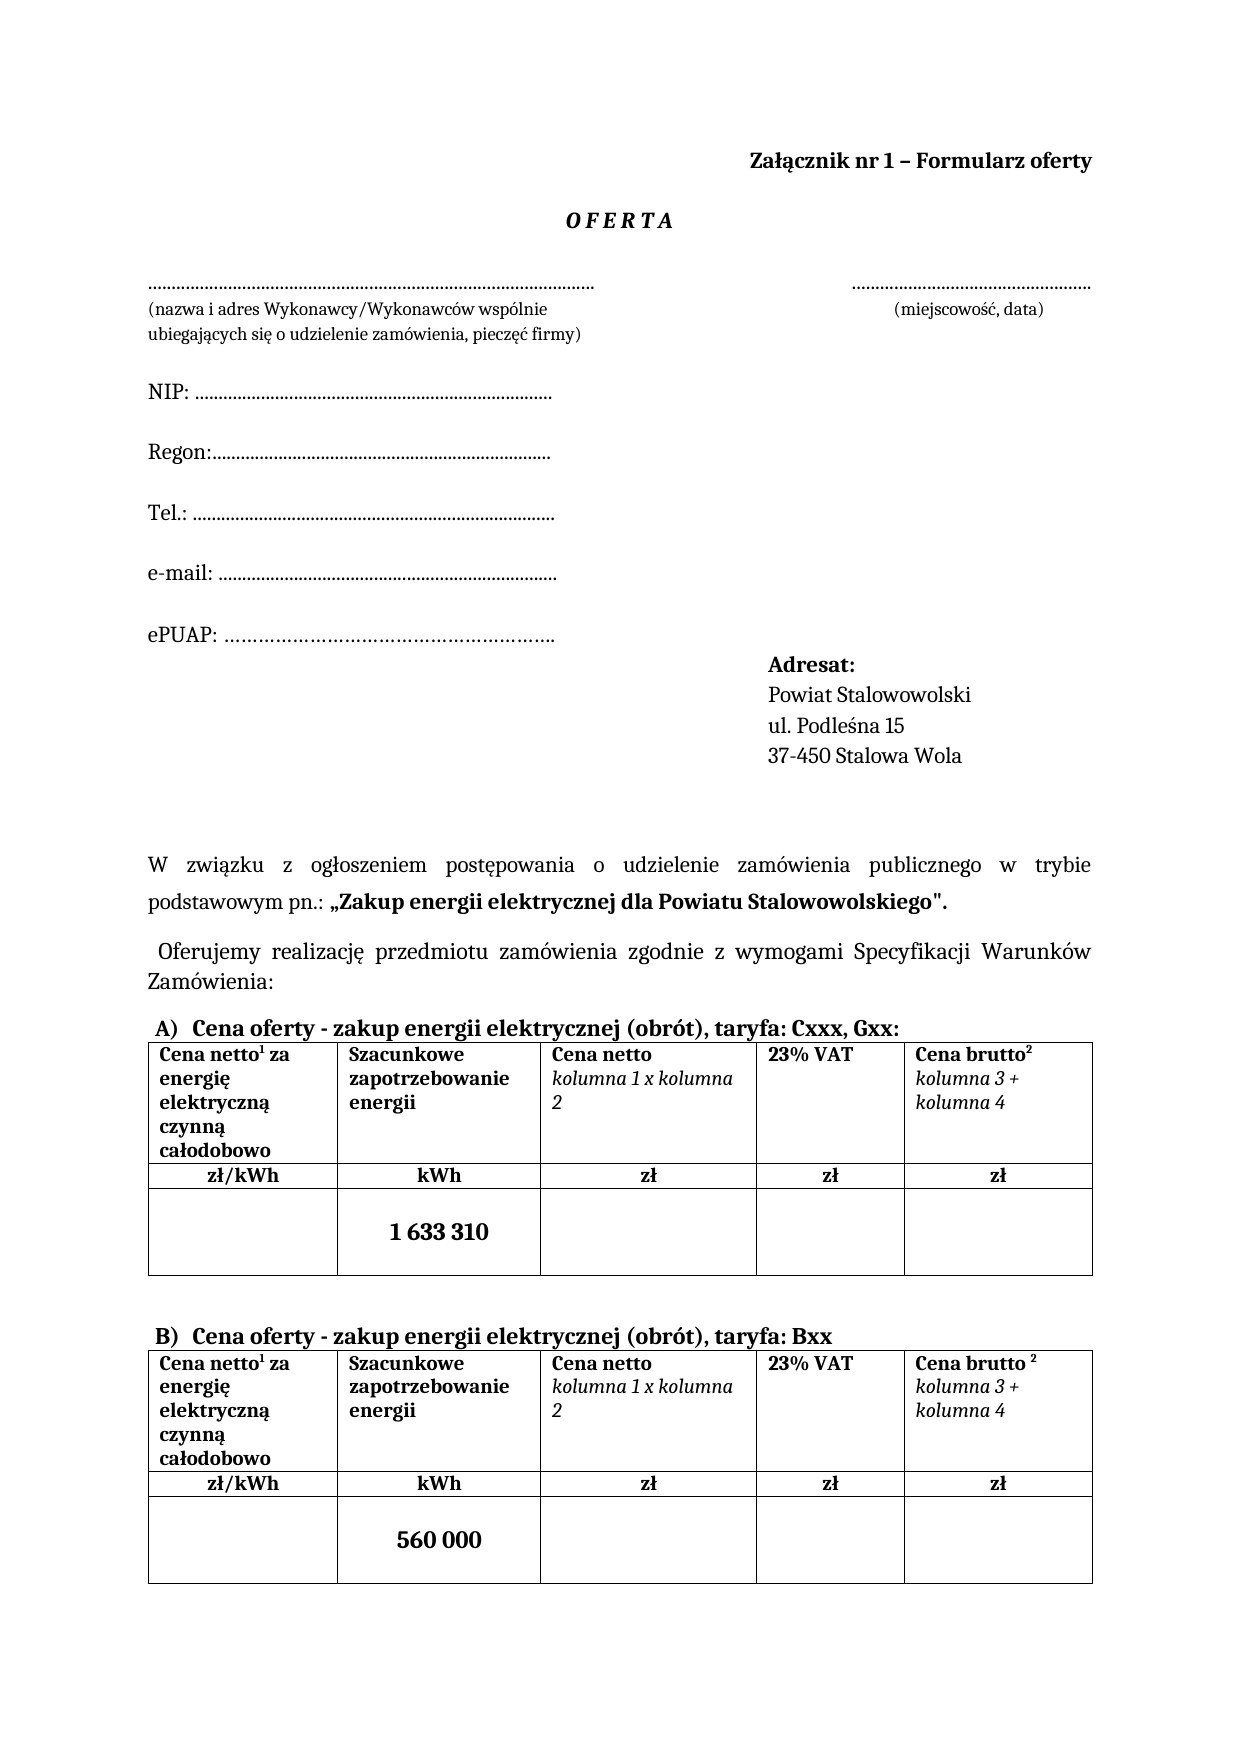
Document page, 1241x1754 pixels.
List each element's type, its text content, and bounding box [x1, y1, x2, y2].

text Tel.: ............................................................................. [148, 499, 1093, 526]
text e-mail: ........................................................................ [148, 560, 1093, 586]
table_cell zł [757, 1164, 904, 1188]
table_cell zł [905, 1472, 1092, 1496]
text Załącznik nr 1 – Formularz oferty [133, 148, 1093, 174]
table_cell [149, 1189, 337, 1275]
text ............................................................................................... ................................................... [148, 268, 1093, 295]
table_cell zł [541, 1164, 756, 1188]
table_cell 560 000 [338, 1497, 540, 1583]
table_cell [905, 1189, 1092, 1275]
text ePUAP: …………………………………………………. [148, 622, 1093, 648]
text Oferujemy realizację przedmiotu zamówienia zgodnie z wymogami Specyfikacji Warunków Zamówienia: [148, 938, 1093, 996]
table_cell [149, 1497, 337, 1583]
table_cell [541, 1189, 756, 1275]
text NIP: ............................................................................ [148, 378, 1093, 405]
table_header Szacunkowe zapotrzebowanie energii [338, 1351, 540, 1471]
table_cell zł [541, 1472, 756, 1496]
table_header 23% VAT [757, 1351, 904, 1471]
text Adresat: [768, 652, 1093, 678]
table_cell kWh [338, 1164, 540, 1188]
text ul. Podleśna 15 [768, 712, 1093, 739]
text 37-450 Stalowa Wola [768, 743, 1093, 769]
table_header Cena netto kolumna 1 x kolumna 2 [541, 1351, 756, 1471]
table_cell [757, 1497, 904, 1583]
table_header Cena netto1 za energię elektryczną czynną całodobowo [149, 1351, 337, 1471]
list Cena oferty - zakup energii elektrycznej (obrót), taryfa: Bxx [155, 1323, 1093, 1350]
table_cell [757, 1189, 904, 1275]
text Regon:........................................................................ [148, 439, 1093, 465]
table_header Cena netto kolumna 1 x kolumna 2 [541, 1043, 756, 1163]
table_cell [905, 1497, 1092, 1583]
table_header 23% VAT [757, 1043, 904, 1163]
text ubiegających się o udzielenie zamówienia, pieczęć firmy) [148, 323, 1093, 345]
table_header Cena brutto2 kolumna 3 + kolumna 4 [905, 1043, 1092, 1163]
table_cell zł [757, 1472, 904, 1496]
text Powiat Stalowowolski [768, 682, 1093, 708]
table_header Szacunkowe zapotrzebowanie energii [338, 1043, 540, 1163]
table_cell zł/kWh [149, 1472, 337, 1496]
table_cell zł [905, 1164, 1092, 1188]
list Cena oferty - zakup energii elektrycznej (obrót), taryfa: Cxxx, Gxx: [155, 1014, 1093, 1042]
table_cell 1 633 310 [338, 1189, 540, 1275]
table_cell zł/kWh [149, 1164, 337, 1188]
text (nazwa i adres Wykonawcy/Wykonawców wspólnie (miejscowość, data) [148, 299, 1093, 320]
text O F E R T A [148, 208, 1093, 234]
text W związku z ogłoszeniem postępowania o udzielenie zamówienia publicznego w trybie podstawowym pn.: „Zakup energii elektrycznej dla Powiatu Stalowowolskiego". [148, 852, 1093, 916]
table_cell [541, 1497, 756, 1583]
table_header Cena netto1 za energię elektryczną czynną całodobowo [149, 1043, 337, 1163]
table_header Cena brutto 2 kolumna 3 + kolumna 4 [905, 1351, 1092, 1471]
table_cell kWh [338, 1472, 540, 1496]
